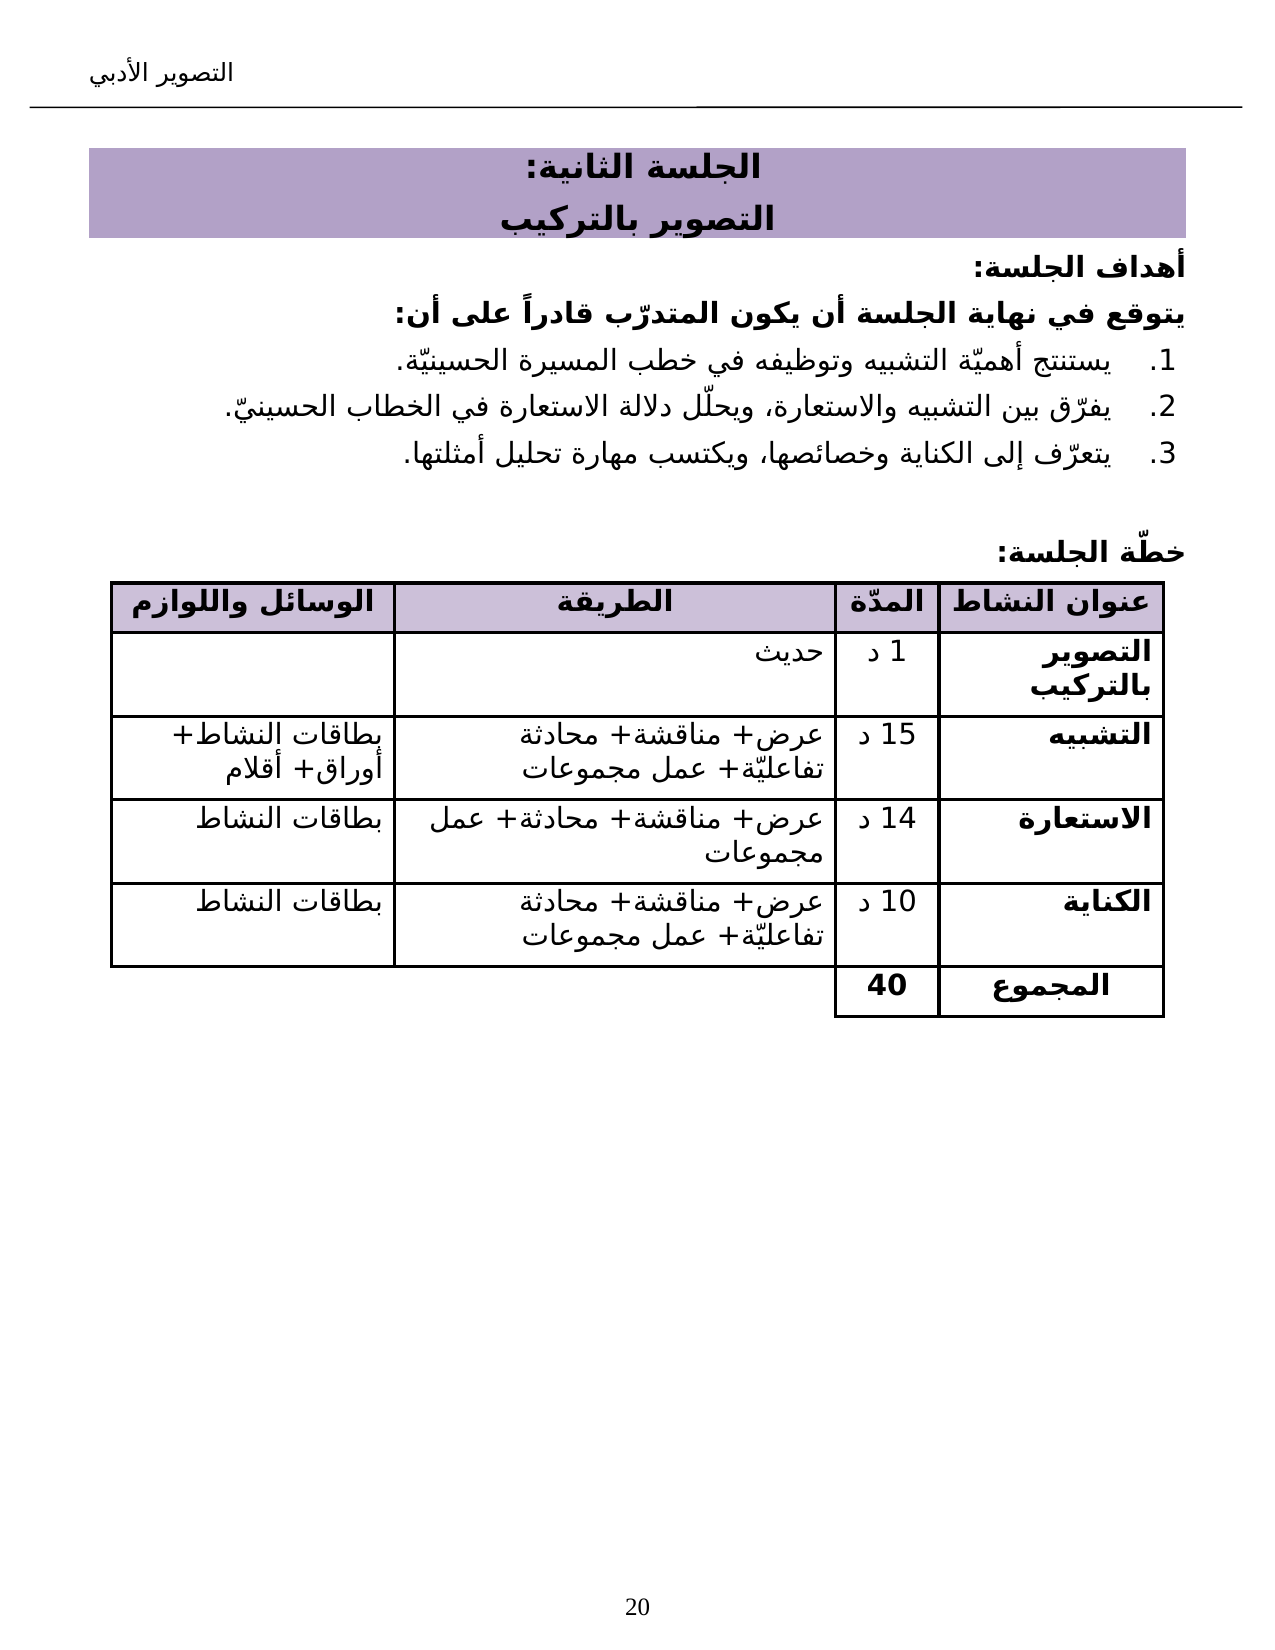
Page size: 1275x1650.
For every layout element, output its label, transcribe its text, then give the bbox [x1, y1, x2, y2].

table_cell 15 د [837, 718, 937, 798]
subtitle التصوير بالتركيب [89, 199, 1186, 238]
table_cell عرض+ مناقشة+ محادثة تفاعليّة+ عمل مجموعات [396, 885, 834, 965]
table_cell بطاقات النشاط+ أوراق+ أقلام [113, 718, 393, 798]
text خطّة الجلسة: [89, 535, 1186, 569]
table_cell الكناية [941, 885, 1162, 965]
table_cell التصوير بالتركيب [941, 634, 1162, 714]
table_cell الاستعارة [941, 801, 1162, 882]
table_cell التشبيه [941, 718, 1162, 798]
table_header الطريقة [396, 585, 834, 631]
table_header المدّة [837, 585, 937, 631]
table_cell بطاقات النشاط [113, 885, 393, 965]
list يستنتج أهميّة التشبيه وتوظيفه في خطب المسيرة الحسينيّة. [89, 343, 1149, 377]
table_cell عرض+ مناقشة+ محادثة+ عمل مجموعات [396, 801, 834, 882]
table_cell 40 [837, 968, 937, 1015]
table_header عنوان النشاط [941, 585, 1162, 631]
text يتوقع في نهاية الجلسة أن يكون المتدرّب قادراً على أن: [89, 297, 1186, 331]
table_cell 14 د [837, 801, 937, 882]
list يفرّق بين التشبيه والاستعارة، ويحلّل دلالة الاستعارة في الخطاب الحسينيّ. [89, 390, 1149, 424]
table_cell 1 د [837, 634, 937, 714]
table_cell بطاقات النشاط [113, 801, 393, 882]
list يتعرّف إلى الكناية وخصائصها، ويكتسب مهارة تحليل أمثلتها. [89, 436, 1149, 470]
table_cell حديث [396, 634, 834, 714]
table_header الوسائل واللوازم [113, 585, 393, 631]
table_cell 10 د [837, 885, 937, 965]
text أهداف الجلسة: [89, 250, 1186, 284]
table_cell عرض+ مناقشة+ محادثة تفاعليّة+ عمل مجموعات [396, 718, 834, 798]
table_cell المجموع [941, 968, 1162, 1015]
subtitle الجلسة الثانية: [89, 148, 1186, 187]
table_cell [113, 634, 393, 714]
